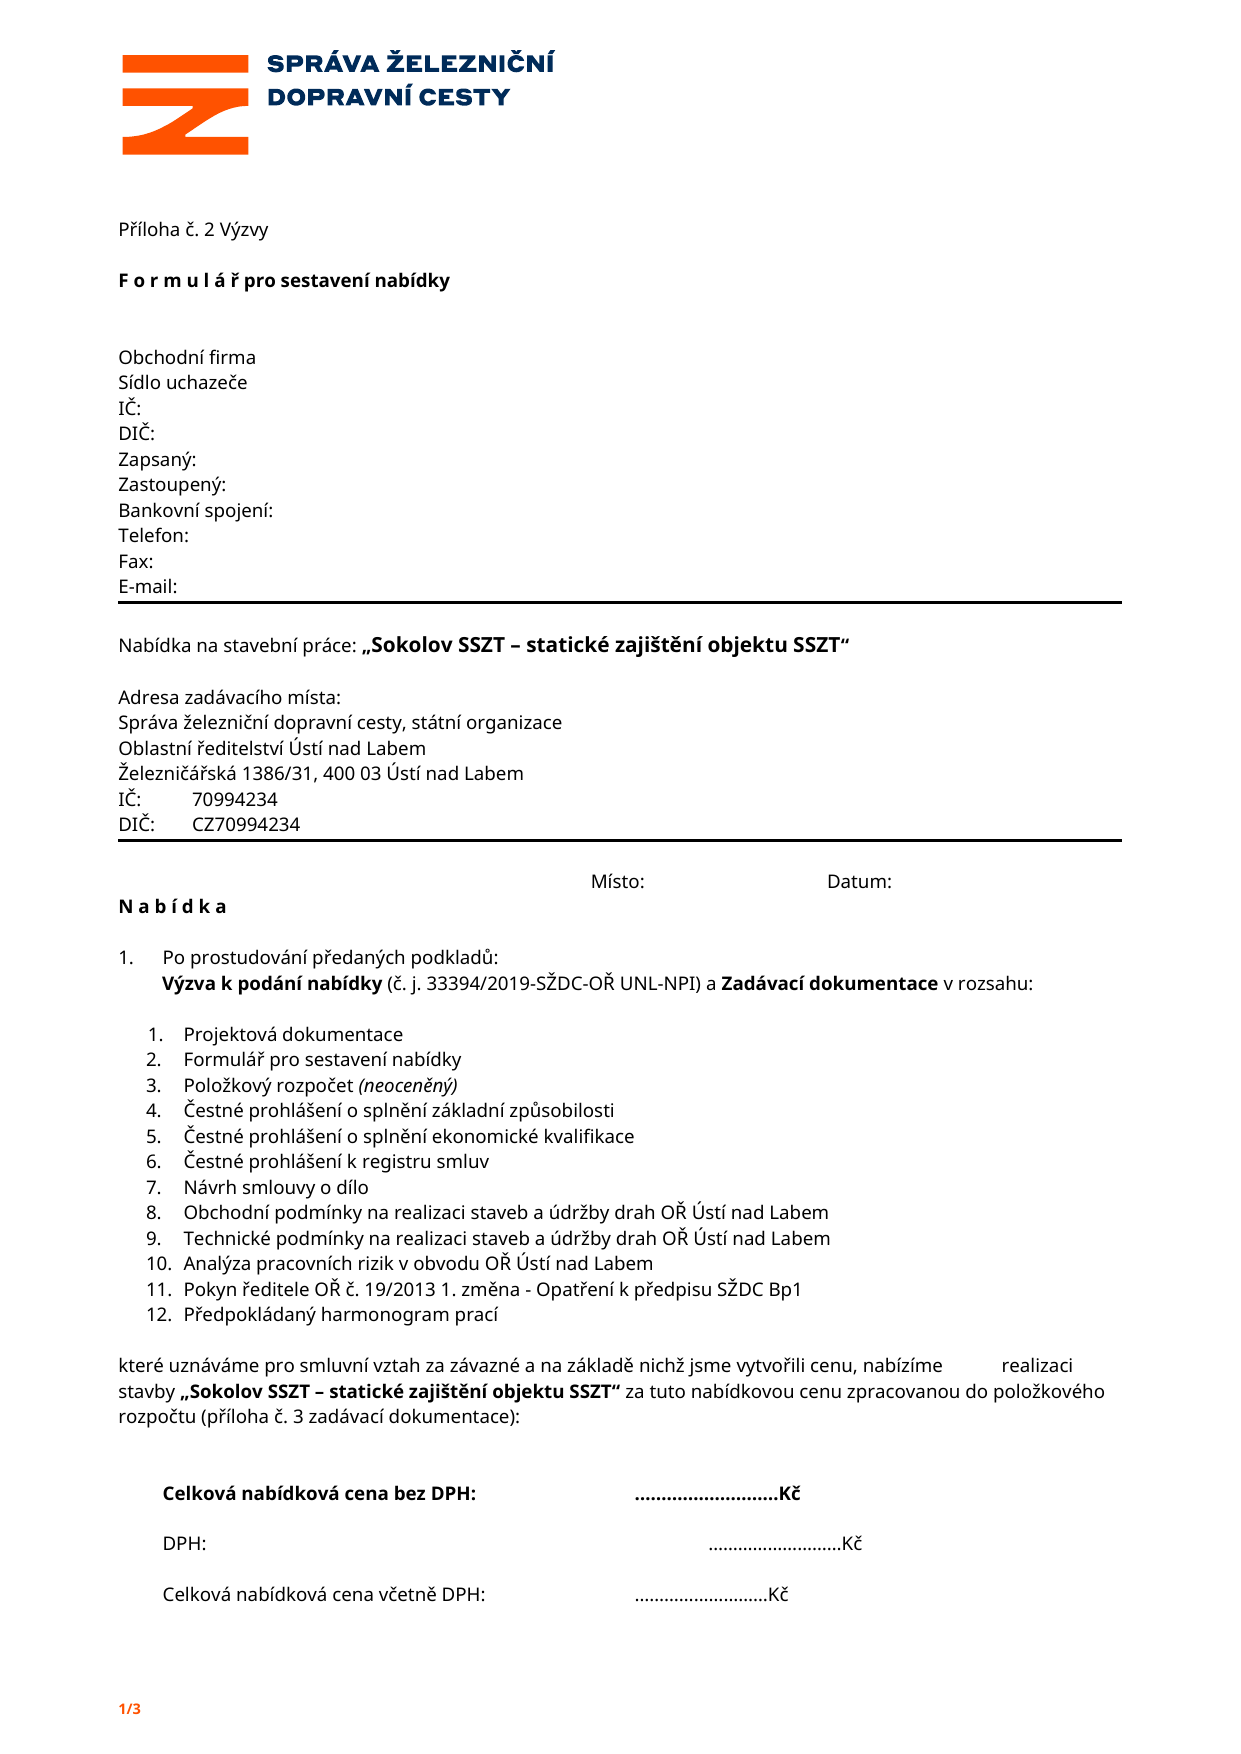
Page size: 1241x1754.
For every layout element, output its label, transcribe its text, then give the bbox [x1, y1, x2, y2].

list Čestné prohlášení o splnění základní způsobilosti [146, 1098, 1122, 1123]
list Čestné prohlášení k registru smluv [146, 1149, 1122, 1174]
text F o r m u l á ř pro sestavení nabídky [118, 268, 1122, 293]
text Železničářská 1386/31, 400 03 Ústí nad Labem [118, 761, 1122, 786]
list Technické podmínky na realizaci staveb a údržby drah OŘ Ústí nad Labem [146, 1225, 1122, 1251]
list Položkový rozpočet (neoceněný) [146, 1072, 1122, 1098]
text Výzva k podání nabídky (č. j. 33394/2019-SŽDC-OŘ UNL-NPI) a Zadávací dokumentace v rozsahu: [162, 970, 1122, 996]
text Adresa zadávacího místa: [118, 684, 1122, 709]
list DPH: ………………………Kč [162, 1530, 1122, 1581]
list Projektová dokumentace [148, 1021, 1122, 1047]
text Obchodní firma [118, 344, 1122, 370]
text IČ: 70994234 [118, 786, 1122, 812]
list Návrh smlouvy o dílo [146, 1174, 1122, 1200]
text Fax: [118, 548, 1122, 574]
text IČ: [118, 395, 1122, 421]
text Příloha č. 2 Výzvy [118, 217, 1122, 242]
text které uznáváme pro smluvní vztah za závazné a na základě nichž jsme vytvořili cenu, nabízíme realizaci stavby „Sokolov SSZT – statické zajištění objektu SSZT“ za tuto nabídkovou cenu zpracovanou do položkového rozpočtu (příloha č. 3 zadávací dokumentace): [118, 1353, 1122, 1429]
list Čestné prohlášení o splnění ekonomické kvalifikace [146, 1123, 1122, 1149]
list Pokyn ředitele OŘ č. 19/2013 1. změna - Opatření k předpisu SŽDC Bp1 [146, 1276, 1122, 1302]
list Analýza pracovních rizik v obvodu OŘ Ústí nad Labem [146, 1251, 1122, 1276]
list Obchodní podmínky na realizaci staveb a údržby drah OŘ Ústí nad Labem [146, 1200, 1122, 1225]
text DIČ: [118, 421, 1122, 446]
list Po prostudování předaných podkladů: [118, 944, 1122, 970]
text N a b í d k a [118, 893, 1122, 919]
text Místo: Datum: [591, 868, 1122, 893]
text Sídlo uchazeče [118, 370, 1122, 395]
text Oblastní ředitelství Ústí nad Labem [118, 735, 1122, 761]
text DIČ: CZ70994234 [118, 812, 1122, 839]
text Zastoupený: [118, 472, 1122, 497]
list Celková nabídková cena bez DPH: ………………………Kč [162, 1480, 1122, 1505]
list Formulář pro sestavení nabídky [146, 1047, 1122, 1072]
text Správa železniční dopravní cesty, státní organizace [118, 709, 1122, 735]
text Bankovní spojení: [118, 497, 1122, 523]
text Zapsaný: [118, 446, 1122, 472]
list Předpokládaný harmonogram prací [146, 1302, 1122, 1327]
text E-mail: [118, 574, 1122, 601]
list Celková nabídková cena včetně DPH: ………………………Kč [162, 1581, 1122, 1607]
text Nabídka na stavební práce: „Sokolov SSZT – statické zajištění objektu SSZT“ [118, 630, 1122, 658]
text Telefon: [118, 523, 1122, 548]
